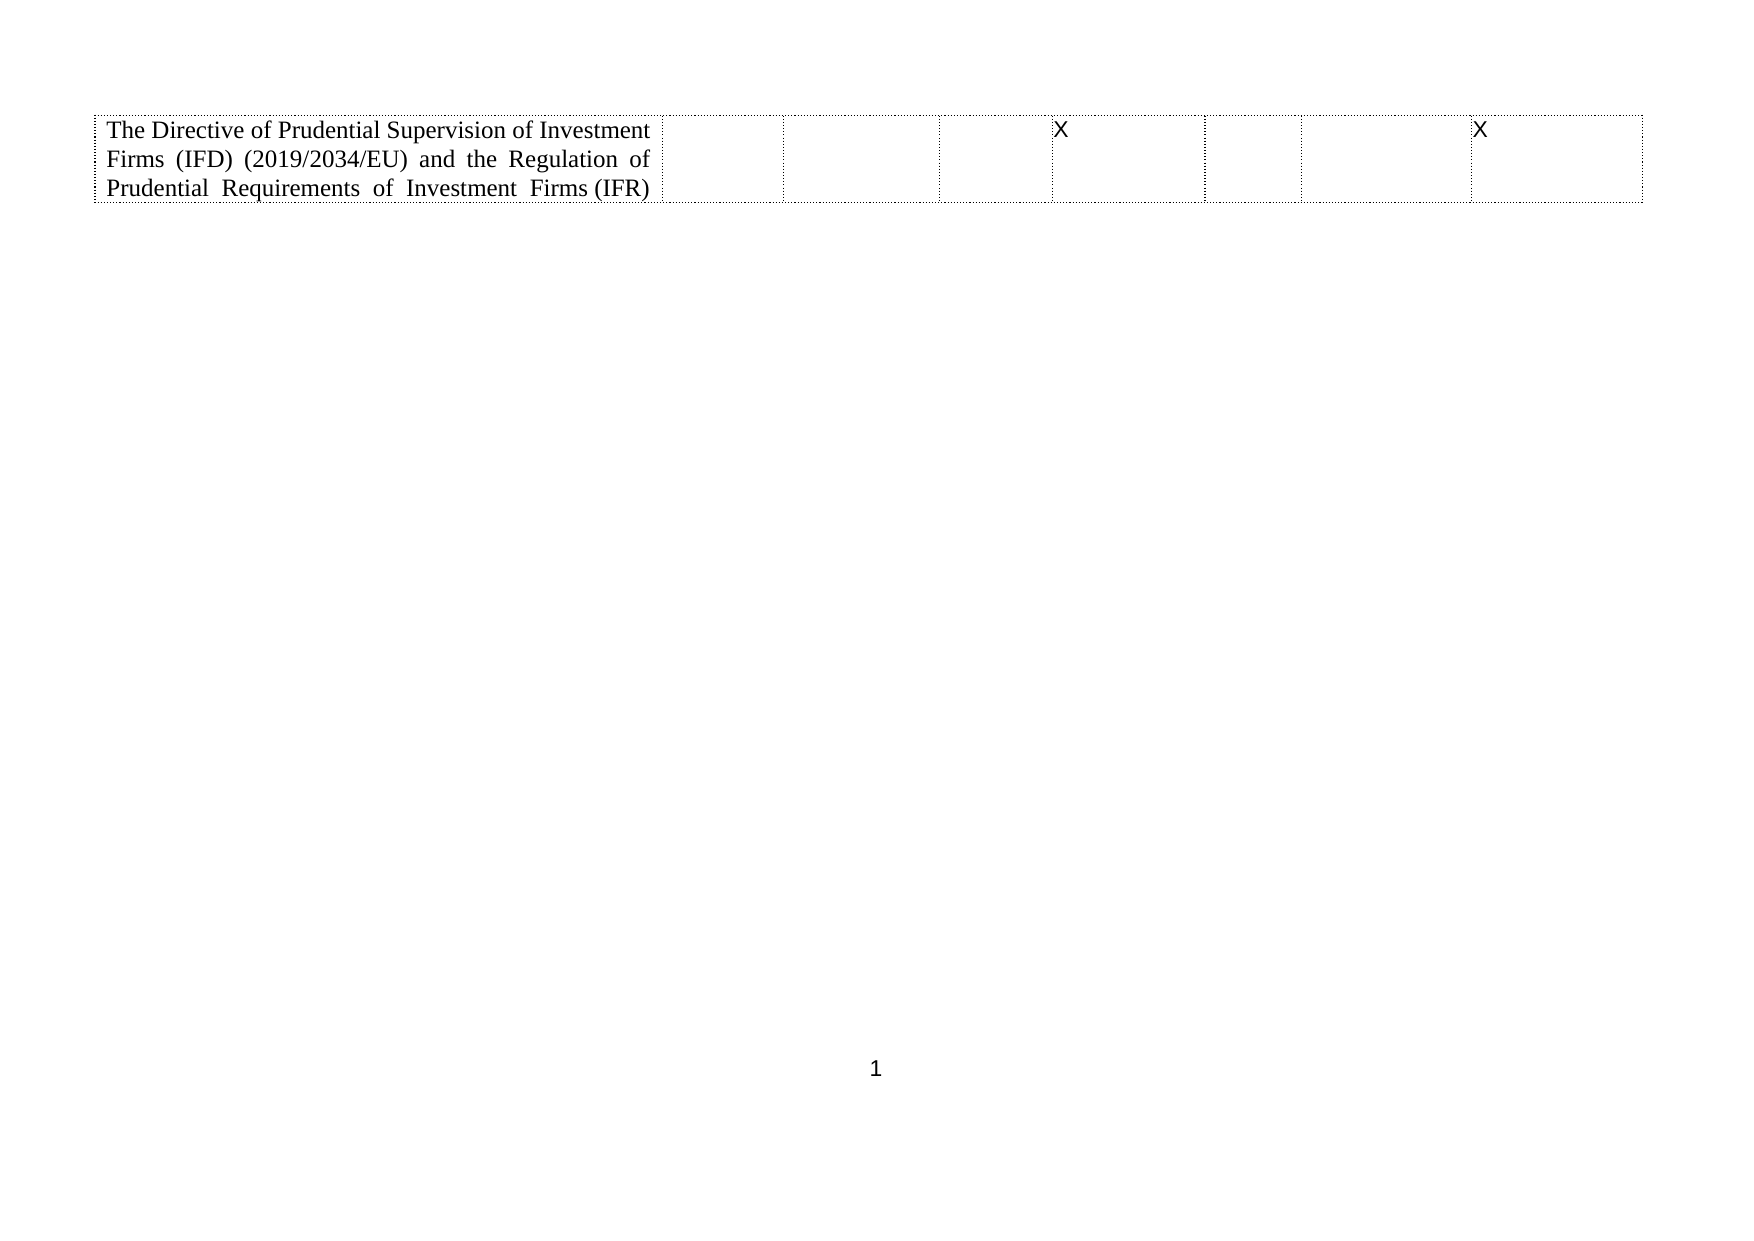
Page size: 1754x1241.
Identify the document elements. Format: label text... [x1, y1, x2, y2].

table_cell The Directive of Prudential Supervision of Investment Firms (IFD) (2019/2034/EU) and the Regulation of Prudential Requirements of Investment Firms (IFR) [95, 115, 662, 202]
table_cell [783, 115, 940, 202]
table_cell X [1053, 115, 1205, 202]
table_cell [940, 115, 1053, 202]
table_cell [1205, 115, 1302, 202]
table_cell X [1472, 115, 1642, 202]
table_cell [662, 115, 783, 202]
table_cell [1302, 115, 1472, 202]
